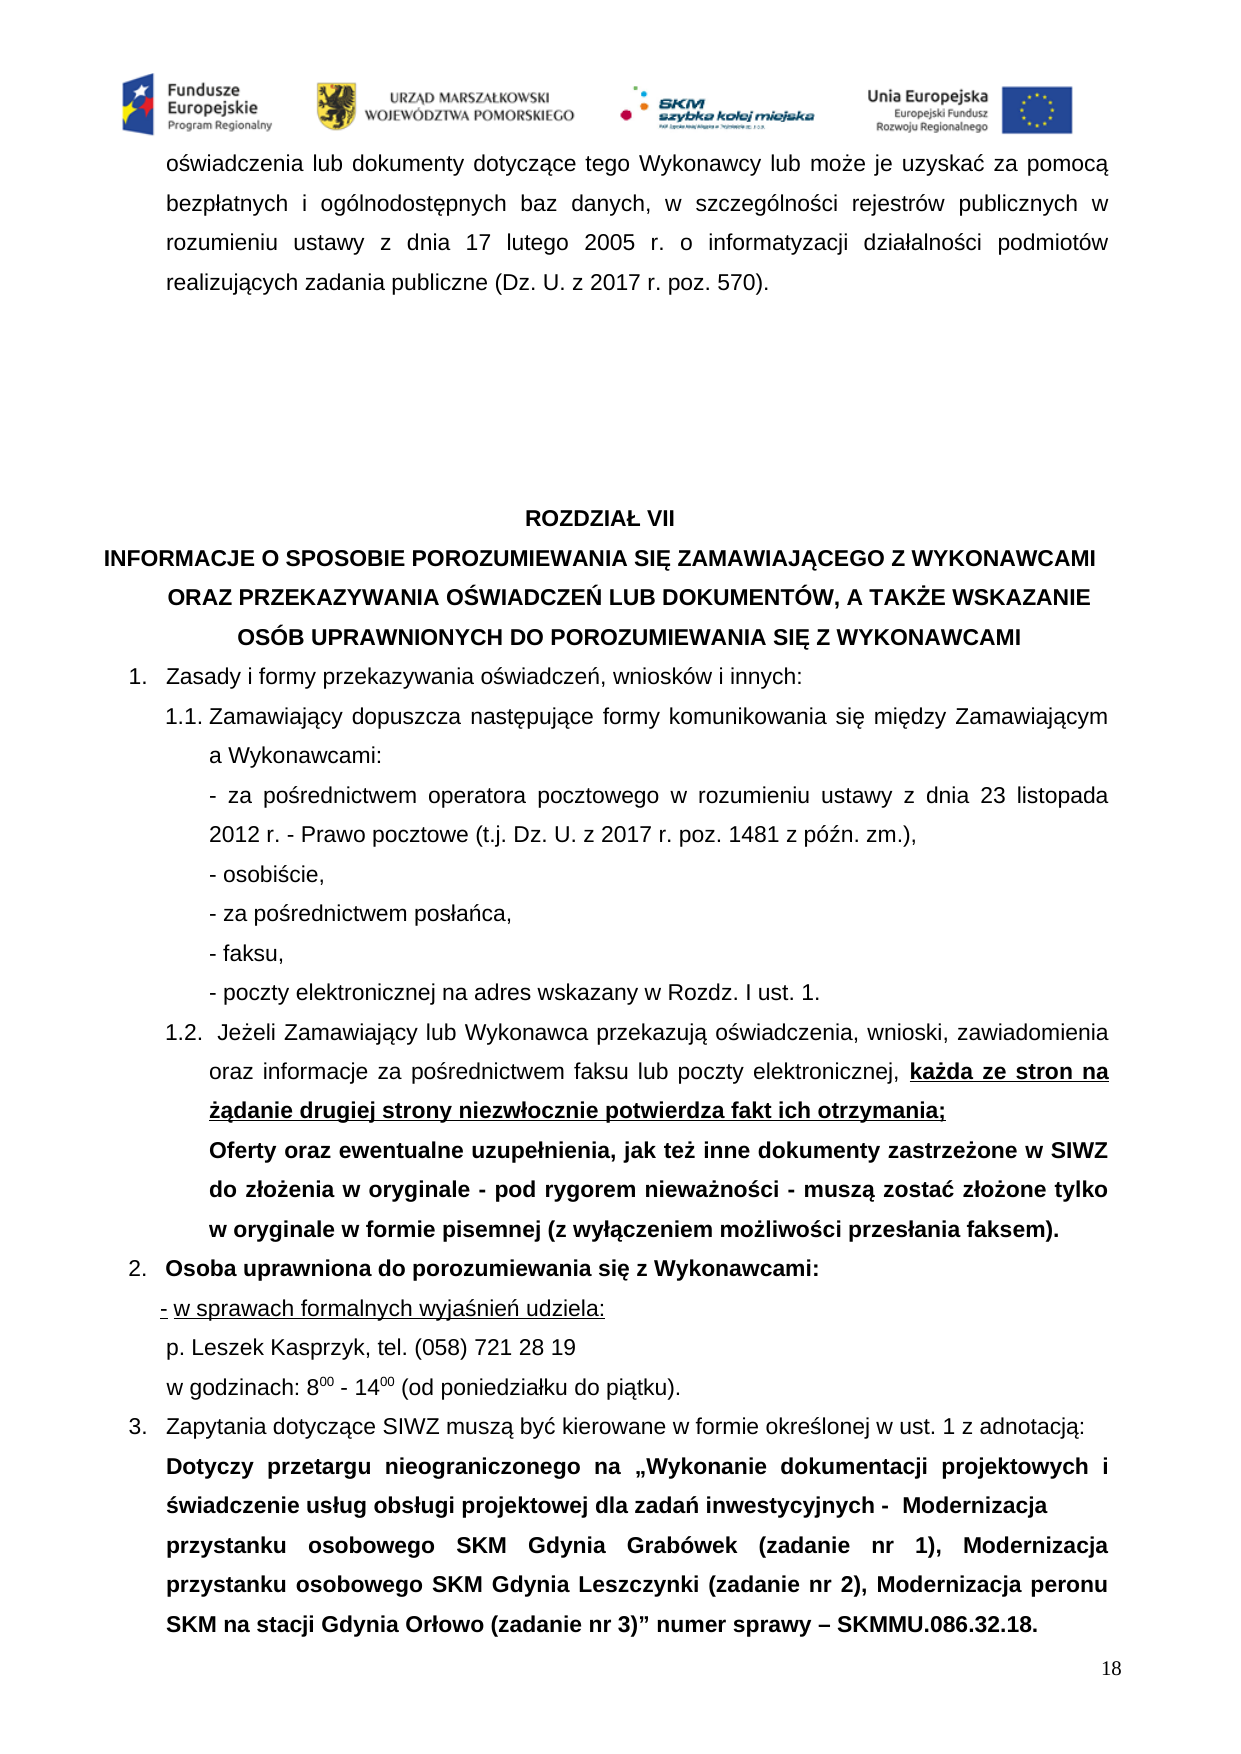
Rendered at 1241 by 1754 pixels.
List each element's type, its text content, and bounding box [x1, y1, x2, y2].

text INFORMACJE O SPOSOBIE POROZUMIEWANIA SIĘ ZAMAWIAJĄCEGO Z WYKONAWCAMI ORAZ PRZEKAZYWANIA OŚWIADCZEŃ LUB DOKUMENTÓW, A TAKŻE WSKAZANIE OSÓB UPRAWNIONYCH DO POROZUMIEWANIA SIĘ Z WYKONAWCAMI [91, 545, 1109, 650]
picture [113, 73, 1087, 150]
text p. Leszek Kasprzyk, tel. (058) 721 28 19 [166, 1334, 1109, 1361]
text - faksu, [135, 939, 1109, 966]
list Zasady i formy przekazywania oświadczeń, wniosków i innych: [128, 663, 1109, 689]
list Oferty oraz ewentualne uzupełnienia, jak też inne dokumenty zastrzeżone w SIWZ do złożenia w oryginale - pod rygorem nieważności - muszą zostać złożone tylko w oryginale w formie pisemnej (z wyłączeniem możliwości przesłania faksem). [209, 1137, 1109, 1242]
text ROZDZIAŁ VII [91, 505, 1109, 532]
text w godzinach: 800 - 1400 (od poniedziałku do piątku). [166, 1374, 833, 1400]
list Jeżeli Zamawiający lub Wykonawca przekazują oświadczenia, wnioski, zawiadomienia oraz informacje za pośrednictwem faksu lub poczty elektronicznej, każda ze stron na żądanie drugiej strony niezwłocznie potwierdza fakt ich otrzymania; [165, 1018, 1109, 1124]
text - w sprawach formalnych wyjaśnień udziela: [160, 1295, 1109, 1321]
text - poczty elektronicznej na adres wskazany w Rozdz. I ust. 1. [135, 979, 1109, 1005]
text - za pośrednictwem posłańca, [135, 900, 1109, 926]
list - za pośrednictwem operatora pocztowego w rozumieniu ustawy z dnia 23 listopada 2012 r. - Prawo pocztowe (t.j. Dz. U. z 2017 r. poz. 1481 z późn. zm.), [209, 782, 1109, 847]
list Zamawiający dopuszcza następujące formy komunikowania się między Zamawiającym a Wykonawcami: [165, 703, 1109, 768]
list Dotyczy przetargu nieograniczonego na „Wykonanie dokumentacji projektowych i świadczenie usług obsługi projektowej dla zadań inwestycyjnych - Modernizacja przystanku osobowego SKM Gdynia Grabówek (zadanie nr 1), Modernizacja przystanku osobowego SKM Gdynia Leszczynki (zadanie nr 2), Modernizacja peronu SKM na stacji Gdynia Orłowo (zadanie nr 3)” numer sprawy – SKMMU.086.32.18. [166, 1453, 1109, 1637]
list - osobiście, [209, 861, 1109, 887]
list Osoba uprawniona do porozumiewania się z Wykonawcami: [128, 1255, 1109, 1282]
list Zapytania dotyczące SIWZ muszą być kierowane w formie określonej w ust. 1 z adnotacją: [128, 1413, 1109, 1440]
